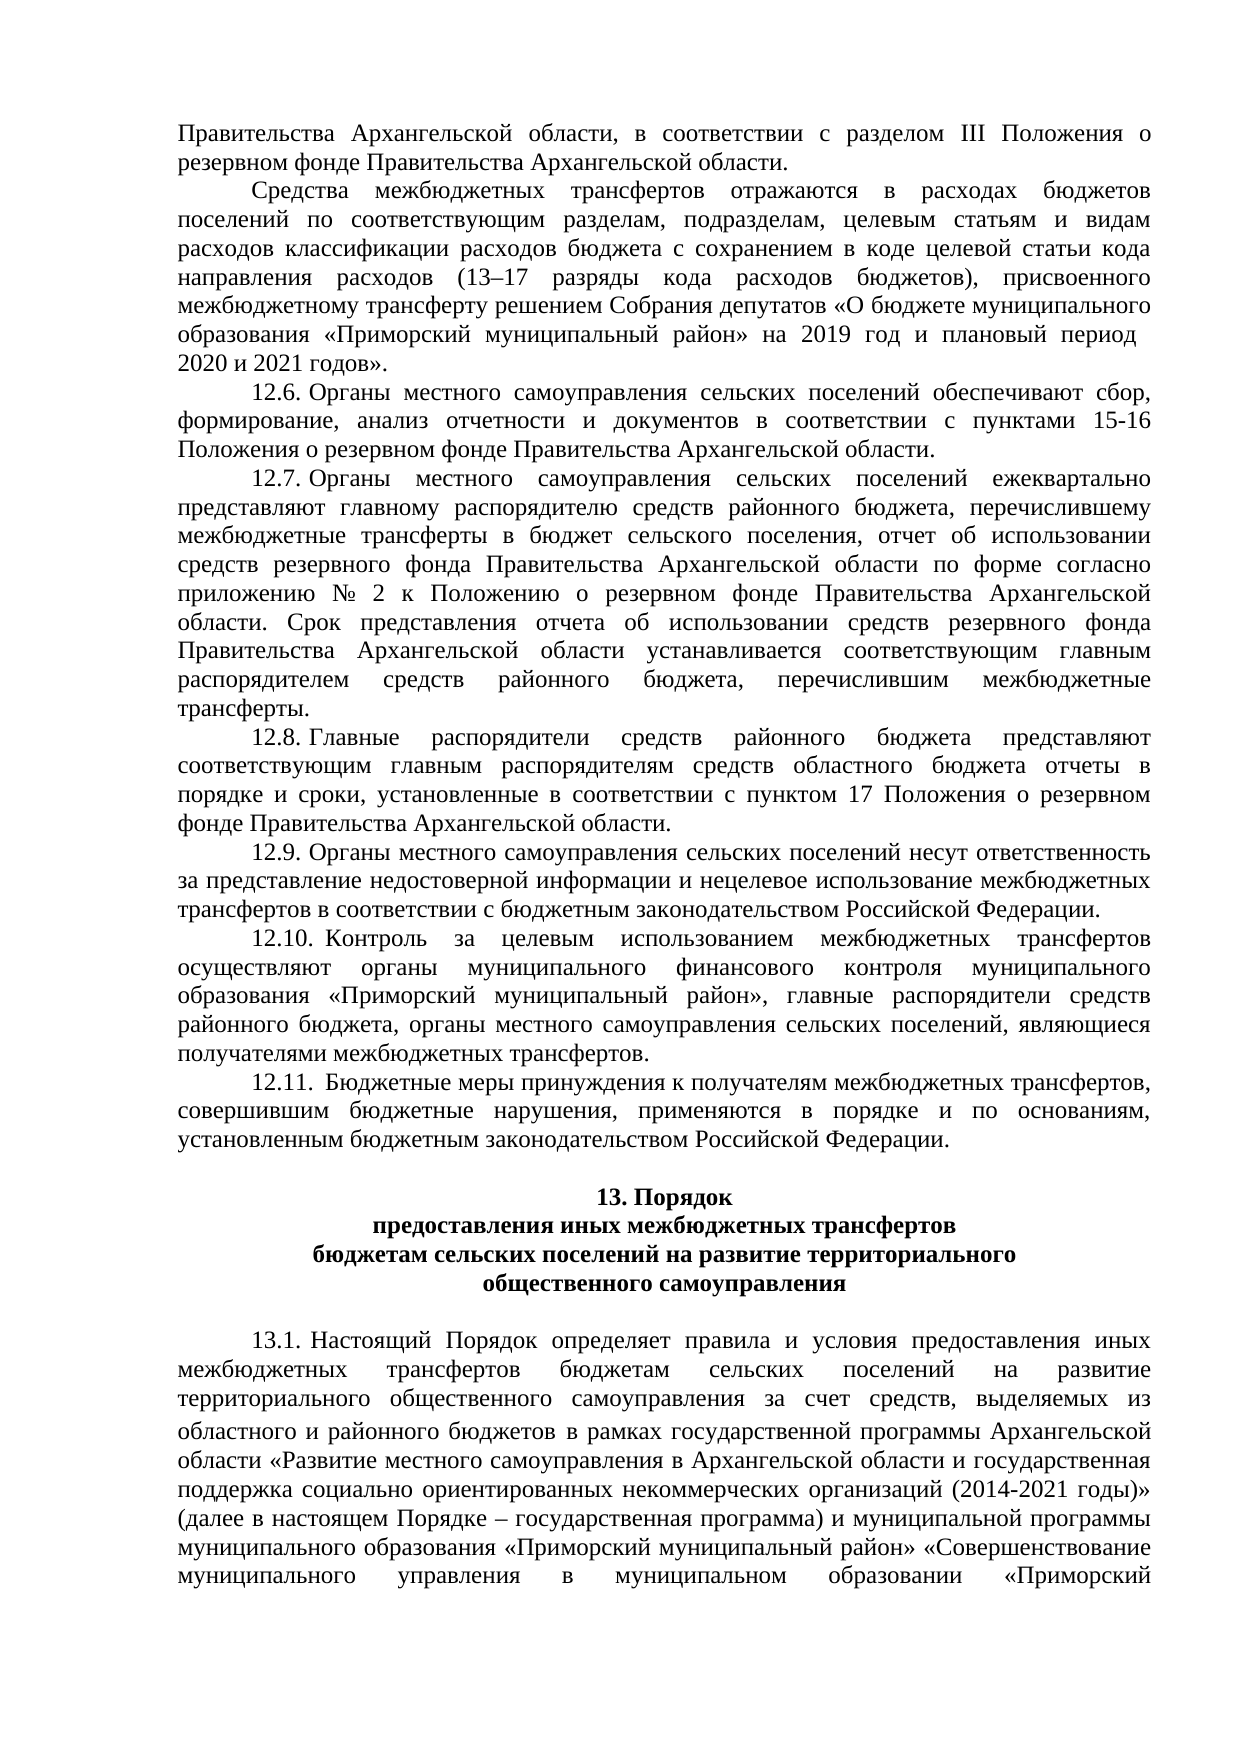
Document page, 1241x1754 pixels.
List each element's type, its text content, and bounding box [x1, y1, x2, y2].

text 12.10. Контроль за целевым использованием межбюджетных трансфертов осуществляют органы муниципального финансового контроля муниципального образования «Приморский муниципальный район», главные распорядители средств районного бюджета, органы местного самоуправления сельских поселений, являющиеся получателями межбюджетных трансфертов. [177, 923, 1152, 1067]
text 12.9. Органы местного самоуправления сельских поселений несут ответственность за представление недостоверной информации и нецелевое использование межбюджетных трансфертов в соответствии с бюджетным законодательством Российской Федерации. [177, 837, 1152, 923]
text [177, 118, 1152, 176]
text 12.11. Бюджетные меры принуждения к получателям межбюджетных трансфертов, совершившим бюджетные нарушения, применяются в порядке и по основаниям, установленным бюджетным законодательством Российской Федерации. [177, 1067, 1152, 1153]
text 12.6. Органы местного самоуправления сельских поселений обеспечивают сбор, формирование, анализ отчетности и документов в соответствии с пунктами 15-16 Положения о резервном фонде Правительства Архангельской области. [177, 377, 1152, 463]
text предоставления иных межбюджетных трансфертов [177, 1211, 1152, 1239]
text Средства межбюджетных трансфертов отражаются в расходах бюджетов поселений по соответствующим разделам, подразделам, целевым статьям и видам расходов классификации расходов бюджета с сохранением в коде целевой статьи кода направления расходов (13–17 разряды кода расходов бюджетов), присвоенного межбюджетному трансферту решением Собрания депутатов «О бюджете муниципального образования «Приморский муниципальный район» на 2019 год и плановый период 2020 и 2021 годов». [177, 176, 1152, 377]
text 12.8. Главные распорядители средств районного бюджета представляют соответствующим главным распорядителям средств областного бюджета отчеты в порядке и сроки, установленные в соответствии с пунктом 17 Положения о резервном фонде Правительства Архангельской области. [177, 722, 1152, 837]
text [177, 1326, 1152, 1589]
text 12.7. Органы местного самоуправления сельских поселений ежеквартально представляют главному распорядителю средств районного бюджета, перечислившему межбюджетные трансферты в бюджет сельского поселения, отчет об использовании средств резервного фонда Правительства Архангельской области по форме согласно приложению № 2 к Положению о резервном фонде Правительства Архангельской области. Срок представления отчета об использовании средств резервного фонда Правительства Архангельской области устанавливается соответствующим главным распорядителем средств районного бюджета, перечислившим межбюджетные трансферты. [177, 463, 1152, 722]
text общественного самоуправления [177, 1268, 1152, 1297]
text 13. Порядок [177, 1182, 1152, 1211]
text бюджетам сельских поселений на развитие территориального [177, 1239, 1152, 1268]
